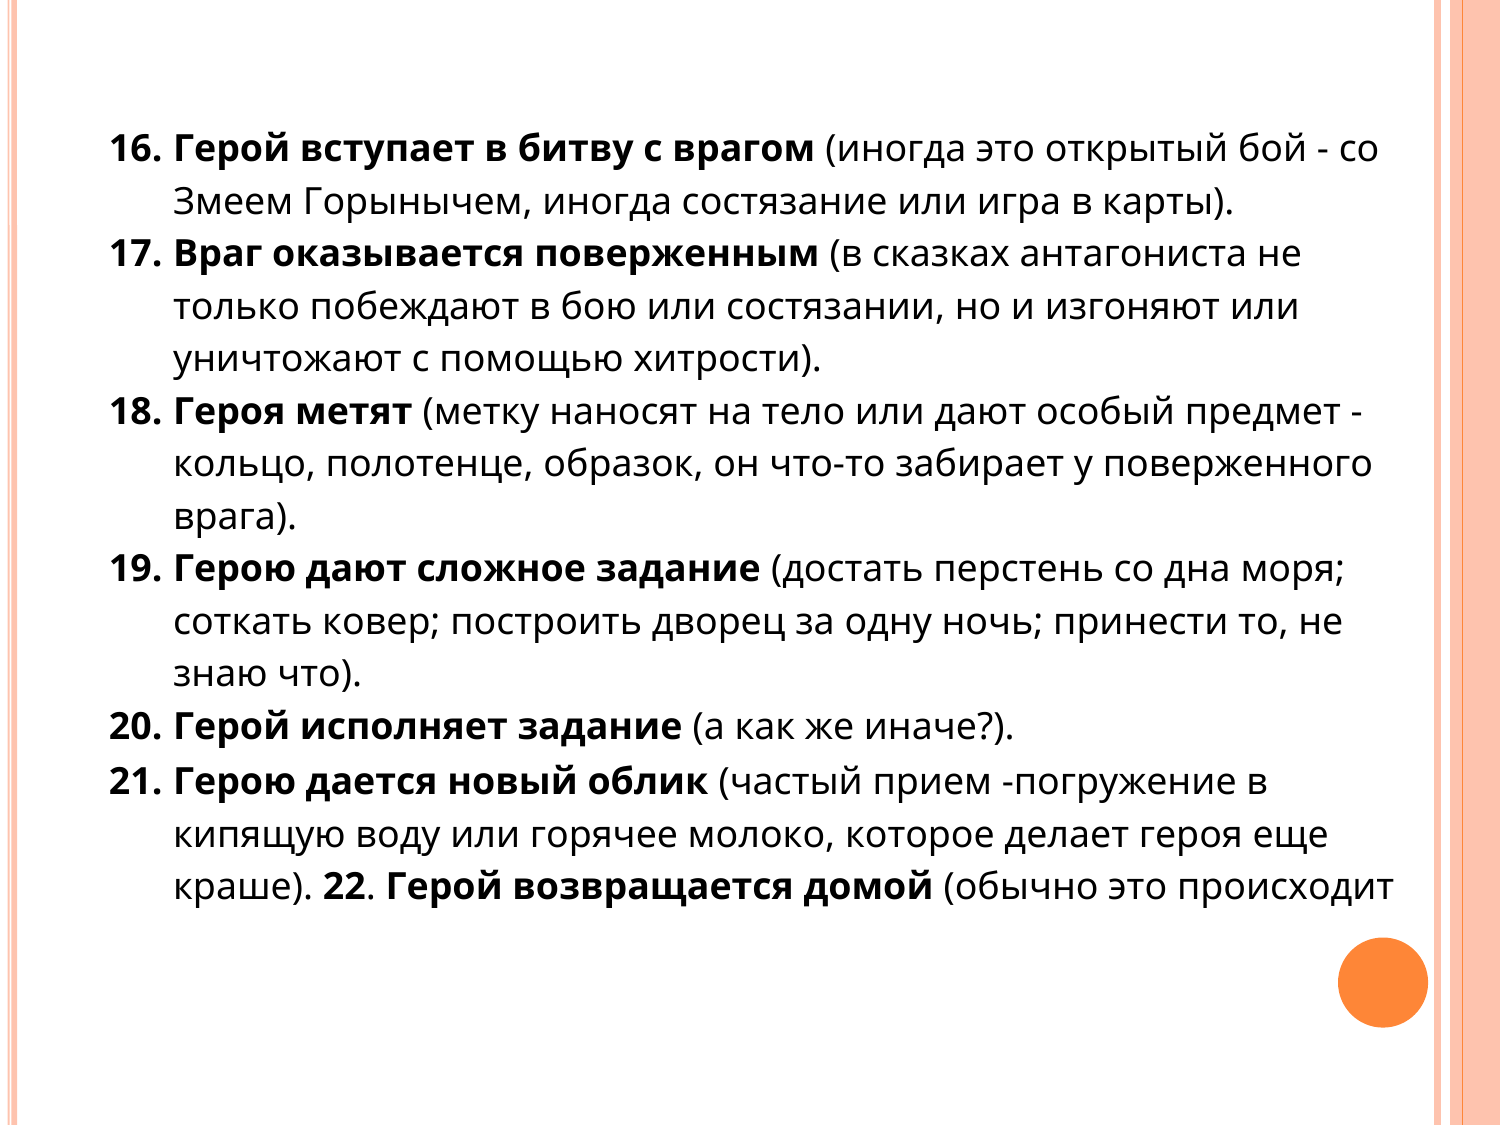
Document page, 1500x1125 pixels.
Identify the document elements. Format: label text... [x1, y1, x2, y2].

list Герой исполняет задание (а как же иначе?). [109, 699, 1402, 750]
list Героя метят (метку наносят на тело или дают особый предмет - кольцо, полотенце, образок, он что-то забирает у поверженного врага). [109, 384, 1402, 540]
list Герой вступает в битву с врагом (иногда это открытый бой - со Змеем Горынычем, иногда состязание или игра в карты). [109, 122, 1402, 225]
list Враг оказывается поверженным (в сказках антагониста не только побеждают в бою или состязании, но и изгоняют или уничтожают с помощью хитрости). [109, 227, 1402, 383]
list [109, 754, 1402, 910]
list Герою дают сложное задание (достать перстень со дна моря; соткать ковер; построить дворец за одну ночь; принести то, не знаю что). [109, 542, 1402, 698]
